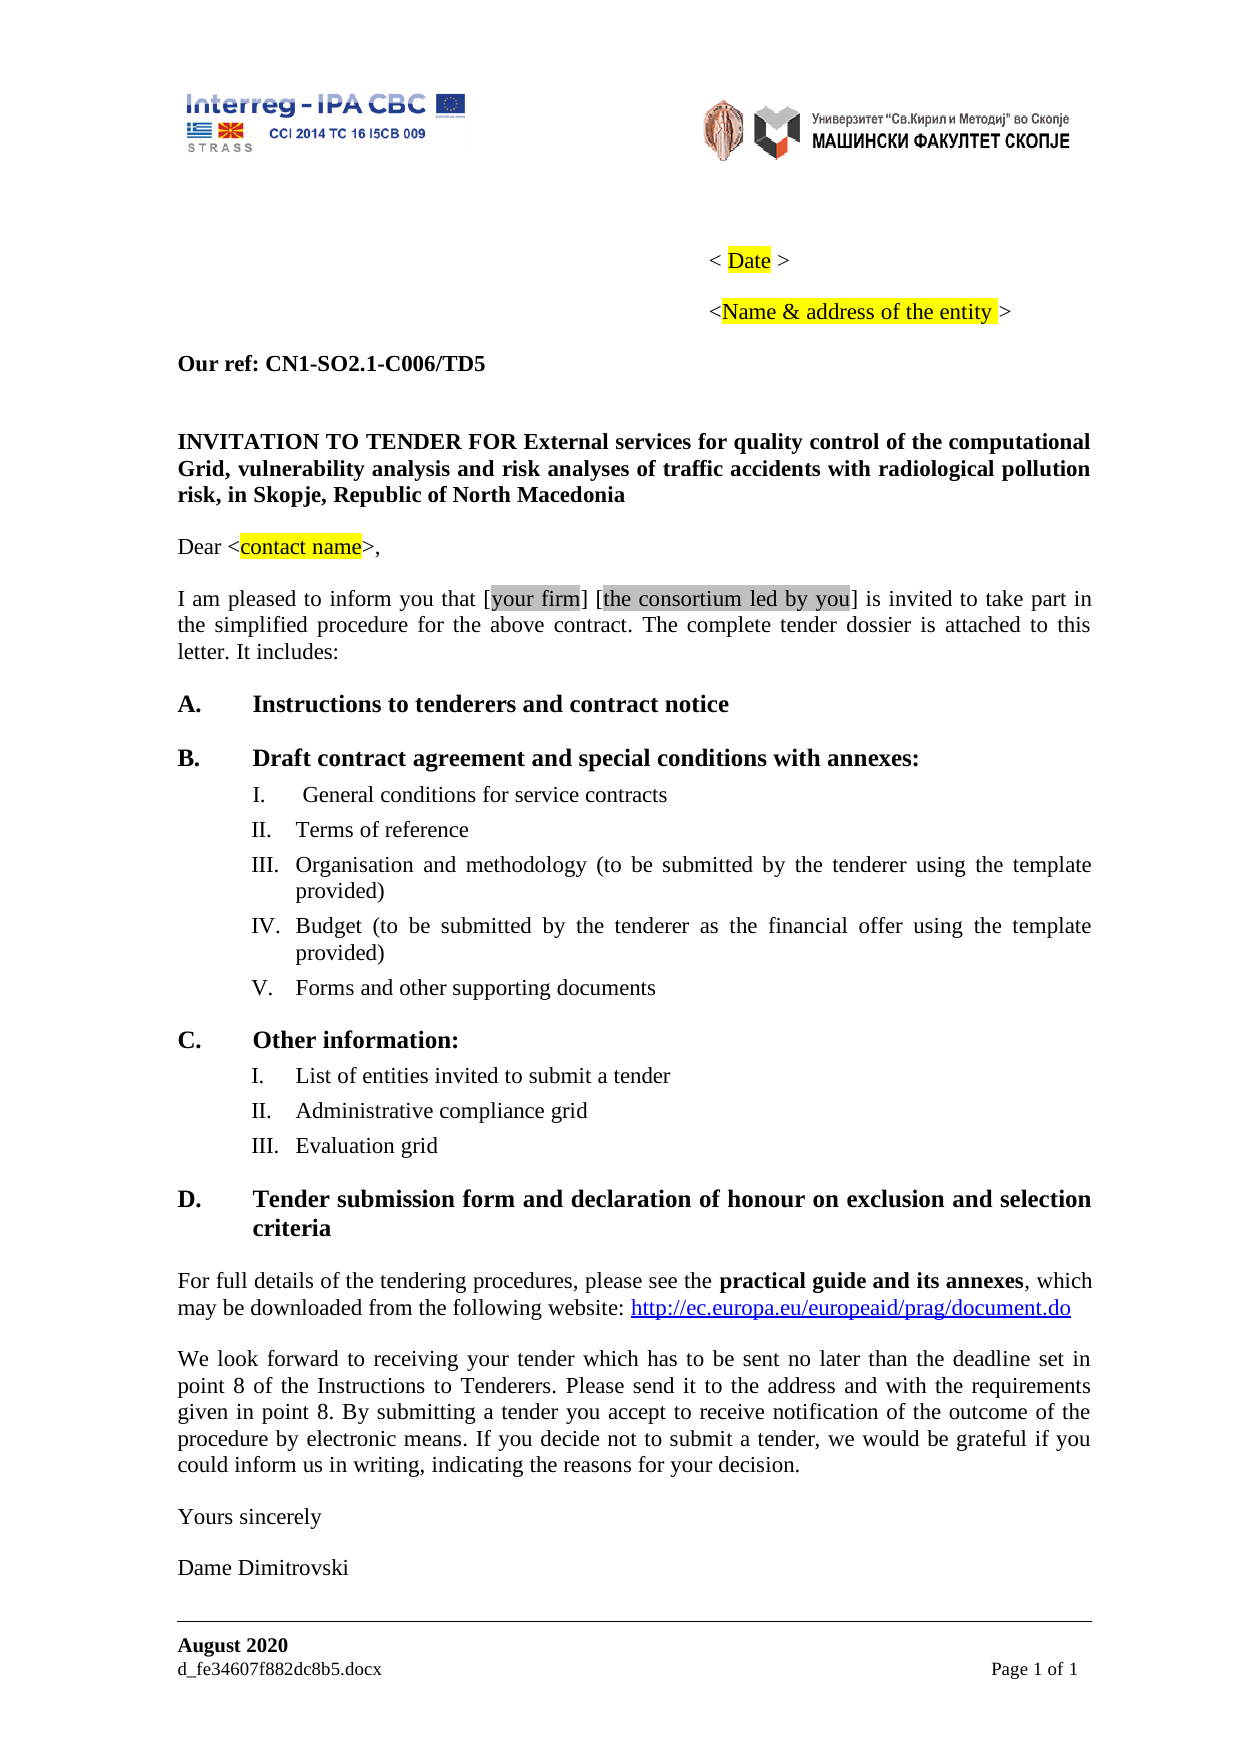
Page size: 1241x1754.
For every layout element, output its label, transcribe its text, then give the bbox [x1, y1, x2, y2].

list Organisation and methodology (to be submitted by the tenderer using the template provided) [251, 850, 1092, 903]
list Draft contract agreement and special conditions with annexes: [177, 743, 1092, 772]
list Budget (to be submitted by the tenderer as the financial offer using the template provided) [251, 912, 1092, 965]
text < Date > [771, 246, 1092, 273]
text Yours sincerely [177, 1503, 1092, 1529]
list General conditions for service contracts [252, 781, 1092, 807]
list Instructions to tenderers and contract notice [177, 689, 1092, 718]
list Terms of reference [251, 816, 1092, 842]
list Evaluation grid [251, 1132, 1092, 1159]
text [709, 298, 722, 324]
list Administrative compliance grid [251, 1097, 1092, 1124]
text Our ref: CN1-SO2.1-C006/TD5 [177, 349, 1092, 403]
text INVITATION TO TENDER FOR External services for quality control of the computational Grid, vulnerability analysis and risk analyses of traffic accidents with radiological pollution risk, in Skopje, Republic of North Macedonia [177, 428, 1092, 508]
picture [177, 81, 468, 165]
text We look forward to receiving your tender which has to be sent no later than the deadline set in point 8 of the Instructions to Tenderers. Please send it to the address and with the requirements given in point 8. By submitting a tender you accept to receive notification of the outcome of the procedure by electronic means. If you decide not to submit a tender, we would be grateful if you could inform us in writing, indicating the reasons for your decision. [177, 1345, 1092, 1478]
list List of entities invited to submit a tender [251, 1062, 1092, 1089]
text Dear <contact name>, [362, 533, 1092, 559]
text Dear <contact name>, [177, 533, 240, 559]
text Dame Dimitrovski [177, 1554, 1092, 1581]
list Other information: [177, 1025, 1092, 1054]
text I am pleased to inform you that [your firm] [the consortium led by you] is invited to take part in the simplified procedure for the above contract. The complete tender dossier is attached to this letter. It includes: [177, 584, 1092, 664]
picture [702, 98, 1070, 164]
text For full details of the tendering procedures, please see the practical guide and its annexes, which may be downloaded from the following website: http://ec.europa.eu/europeaid/prag/document.do [177, 1267, 1092, 1320]
list Forms and other supporting documents [251, 973, 1092, 1000]
text <Name & address of the entity > [998, 298, 1092, 324]
list Tender submission form and declaration of honour on exclusion and selection criteria [177, 1184, 1092, 1242]
text < Date > [709, 246, 728, 273]
